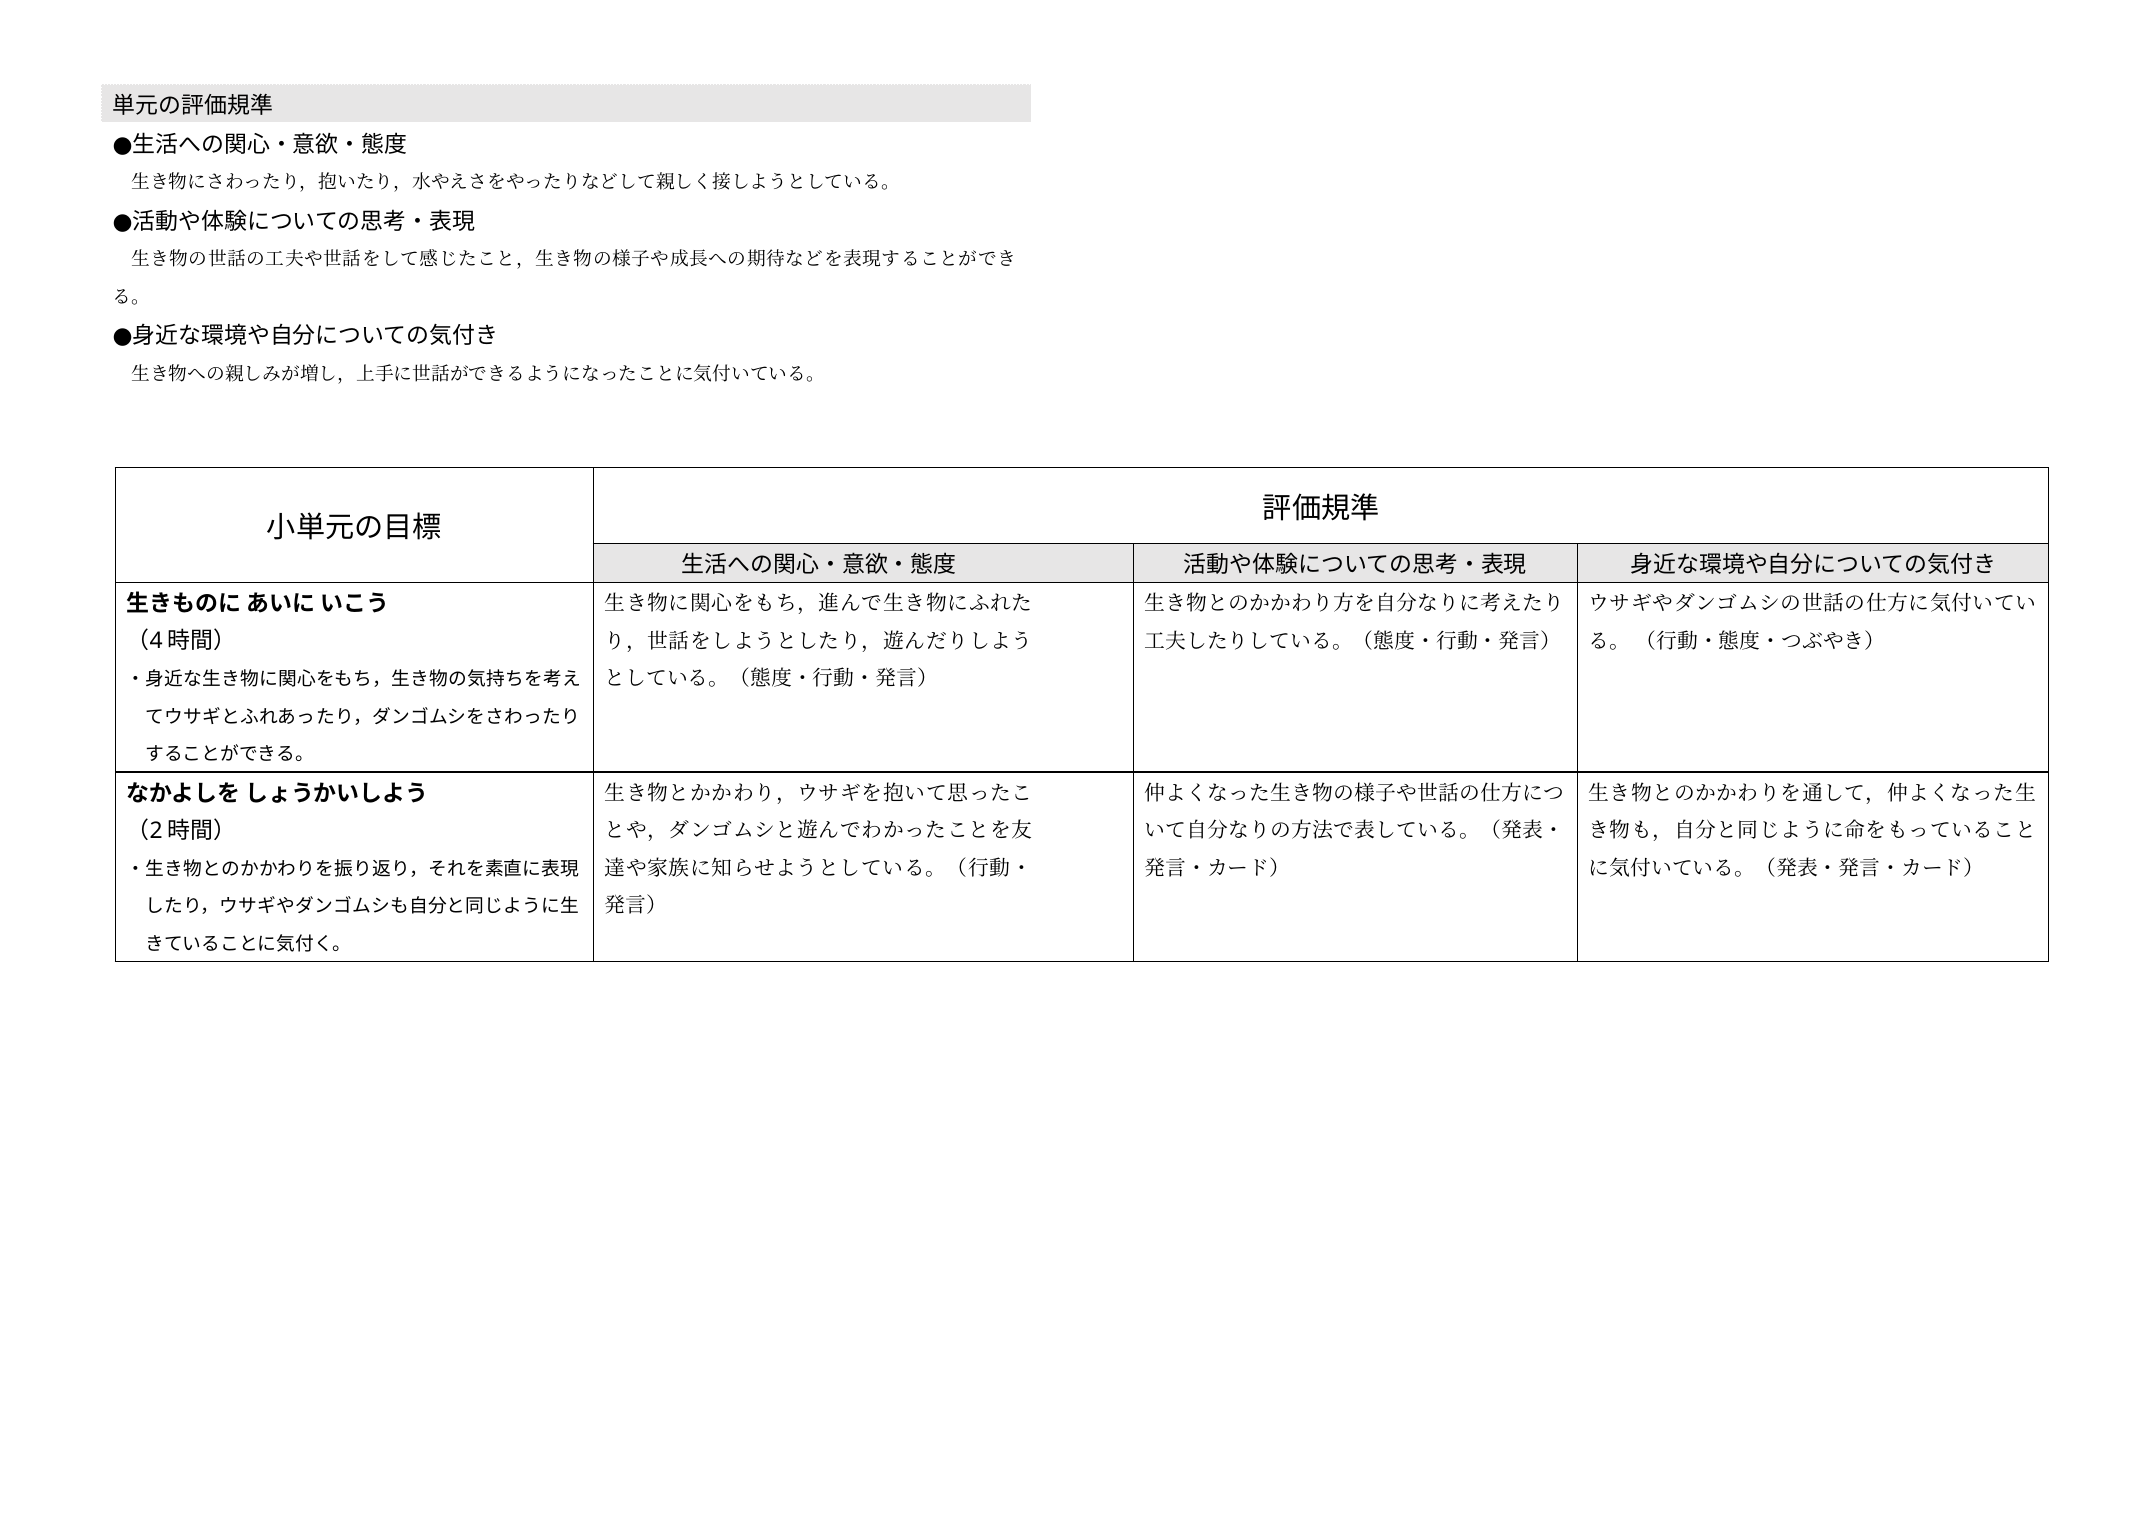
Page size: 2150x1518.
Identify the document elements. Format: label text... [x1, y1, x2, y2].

table_cell [1045, 544, 1133, 582]
table_cell 生きものに あいに いこう （4時間） [116, 583, 593, 658]
table_header 単元の評価規準 [101, 84, 1031, 122]
table_cell [1045, 773, 1133, 961]
table_cell 生活への関心・意欲・態度 [594, 544, 1045, 582]
table_cell ・身近な生き物に関心をもち，生き物の気持ちを考えてウサギとふれあったり，ダンゴムシをさわったりすることができる。 [116, 658, 593, 771]
table_cell 生き物への親しみが増し，上手に世話ができるようになったことに気付いている。 [101, 353, 1031, 429]
table_cell 生き物とかかわり，ウサギを抱いて思ったことや，ダンゴムシと遊んでわかったことを友達や家族に知らせようとしている。（行動・発言） [594, 773, 1045, 961]
table_cell 生き物の世話の工夫や世話をして感じたこと，生き物の様子や成長への期待などを表現することができる。 [101, 238, 1031, 314]
table_cell 身近な環境や自分についての気付き [1578, 544, 2048, 582]
table_cell ●生活への関心・意欲・態度 [101, 123, 1031, 161]
table_cell 生き物にさわったり，抱いたり，水やえさをやったりなどして親しく接しようとしている。 [101, 161, 1031, 199]
table_header 小単元の目標 [116, 468, 593, 582]
table_cell [1045, 583, 1133, 771]
table_cell ウサギやダンゴムシの世話の仕方に気付いている。 （行動・態度・つぶやき） [1578, 583, 2048, 771]
table_cell ●身近な環境や自分についての気付き [101, 314, 1031, 353]
table_cell 生き物とのかかわり方を自分なりに考えたり工夫したりしている。（態度・行動・発言） [1134, 583, 1577, 771]
table_cell 生き物に関心をもち，進んで生き物にふれたり，世話をしようとしたり，遊んだりしようとしている。（態度・行動・発言） [594, 583, 1045, 771]
table_cell なかよしを しょうかいしよう （2時間） [116, 773, 593, 847]
table_cell ●活動や体験についての思考・表現 [101, 200, 1031, 238]
table_cell 生き物とのかかわりを通して，仲よくなった生き物も，自分と同じように命をもっていることに気付いている。（発表・発言・カード） [1578, 773, 2048, 961]
table_cell ・生き物とのかかわりを振り返り，それを素直に表現したり，ウサギやダンゴムシも自分と同じように生きていることに気付く。 [116, 848, 593, 961]
table_cell 仲よくなった生き物の様子や世話の仕方について自分なりの方法で表している。（発表・発言・カード） [1134, 773, 1577, 961]
table_header 評価規準 [594, 468, 2048, 543]
table_cell 活動や体験についての思考・表現 [1134, 544, 1577, 582]
